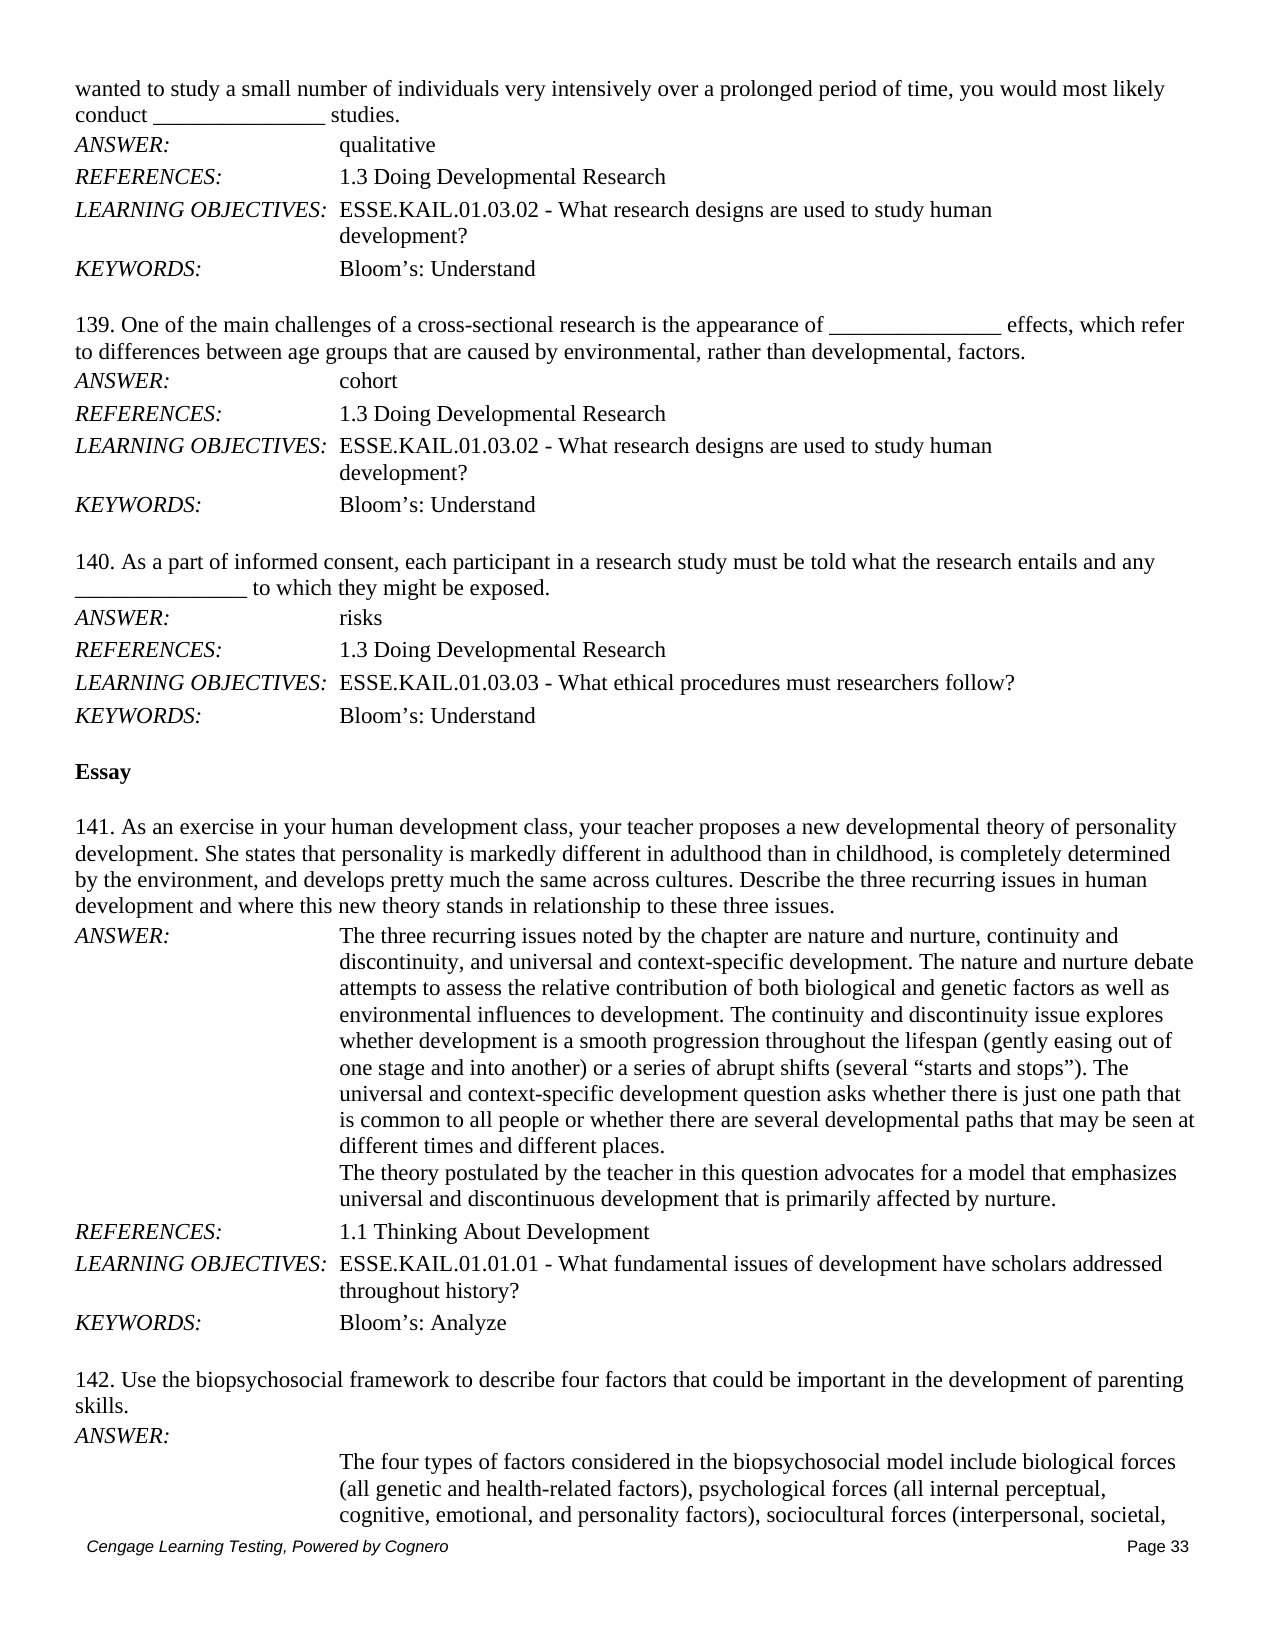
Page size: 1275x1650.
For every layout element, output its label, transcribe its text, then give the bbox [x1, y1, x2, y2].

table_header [75, 1419, 1200, 1530]
table_header 141. ​As an exercise in your human development class, your teacher proposes a new developmental theory of personality development. She states that personality is markedly different in adulthood than in childhood, is completely determined by the environment, and develops pretty much the same across cultures. Describe the three recurring issues in human development and where this new theory stands in relationship to these three issues. [75, 919, 1200, 1339]
table_header 140. ​As a part of informed consent, each participant in a research study must be told what the research entails and any _______________ to which they might be exposed. [75, 601, 1200, 731]
table_header 139. ​One of the main challenges of a cross-sectional research is the appearance of _______________ effects, which refer to differences between age groups that are caused by environmental, rather than developmental, factors. [75, 364, 1200, 521]
table_header 138. ​If you wanted to do research that specifically sought to uncover the reasons for various aspects of behavior and you wanted to study a small number of individuals very intensively over a prolonged period of time, you would most likely conduct _______________ studies. [75, 128, 1200, 284]
